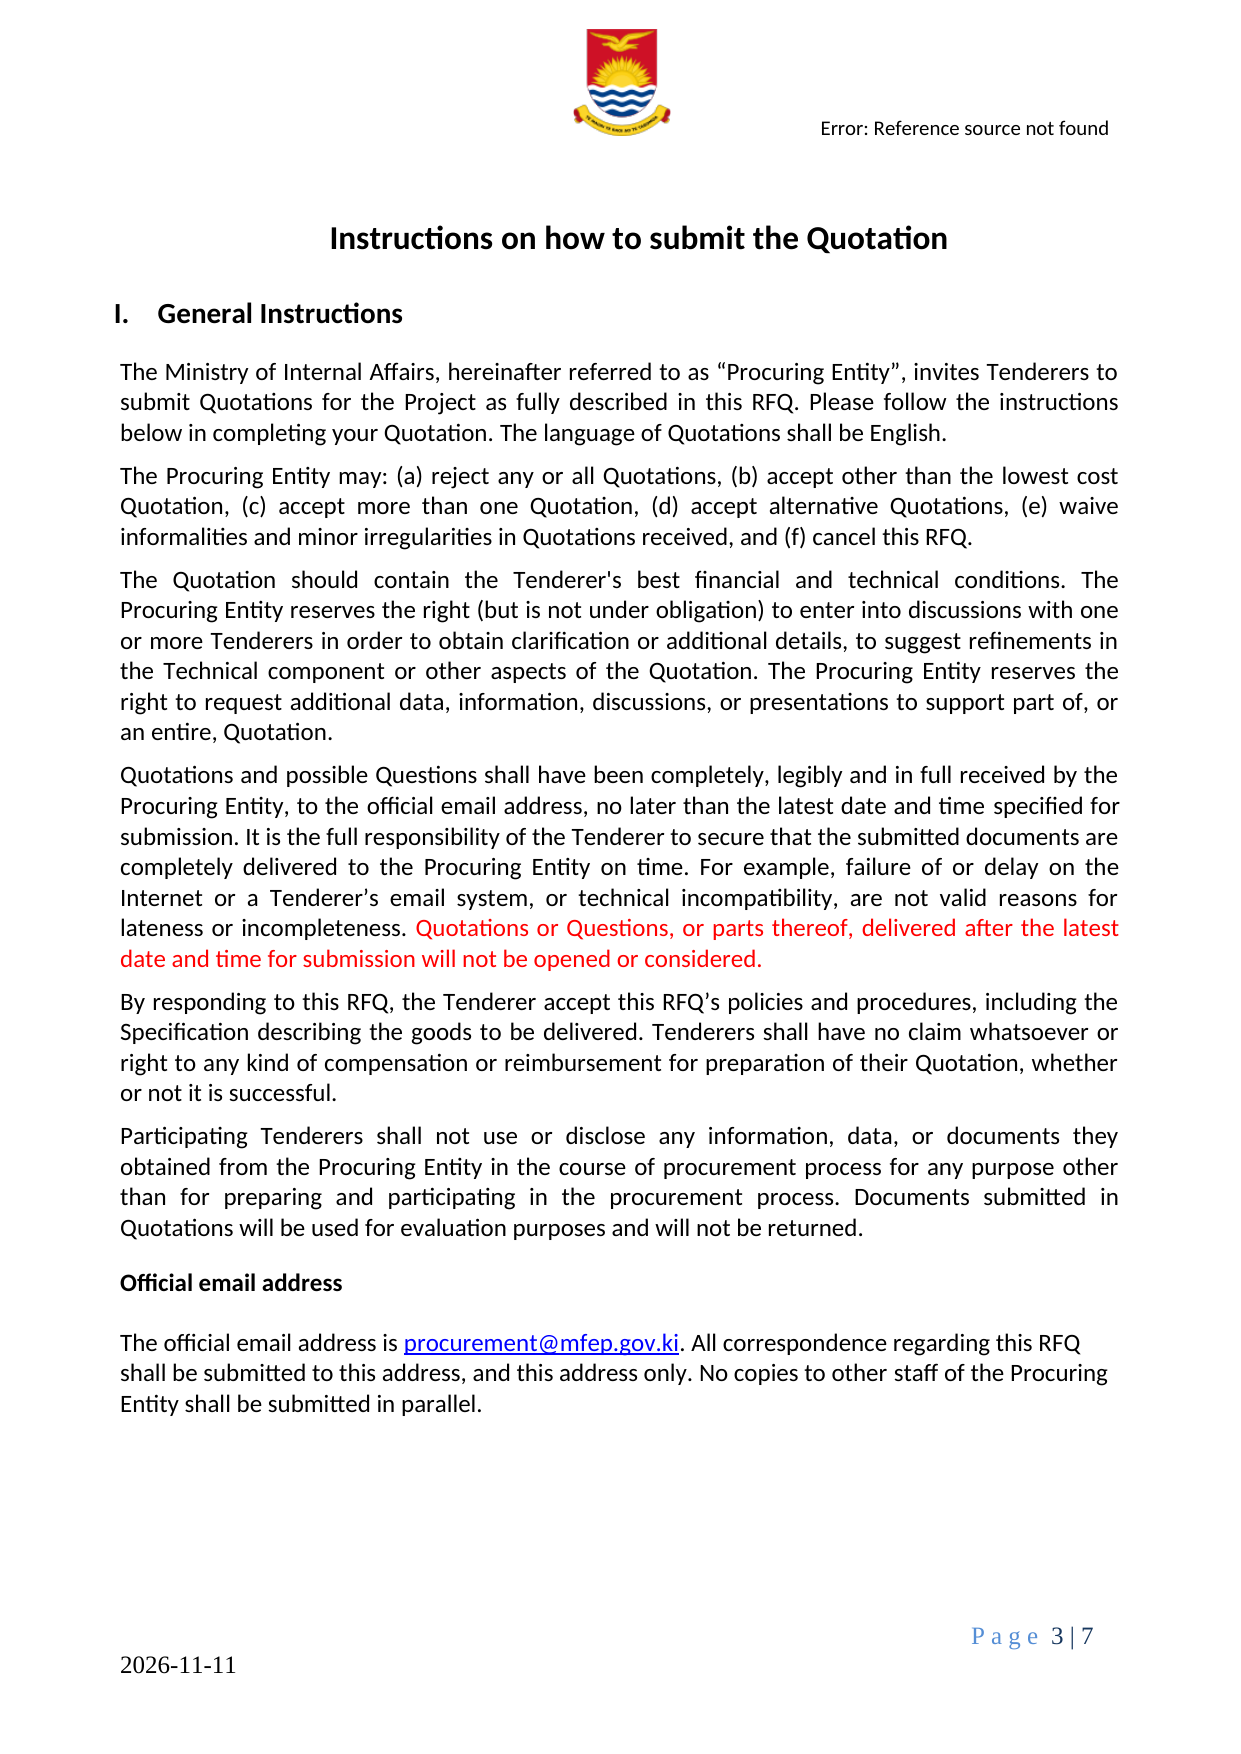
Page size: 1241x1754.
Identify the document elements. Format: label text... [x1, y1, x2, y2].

text The Procuring Entity may: (a) reject any or all Quotations, (b) accept other than the lowest cost Quotation, (c) accept more than one Quotation, (d) accept alternative Quotations, (e) waive informalities and minor irregularities in Quotations received, and (f) cancel this RFQ. [120, 460, 1120, 551]
text By responding to this RFQ, the Tenderer accept this RFQ’s policies and procedures, including the Specification describing the goods to be delivered. Tenderers shall have no claim whatsoever or right to any kind of compensation or reimbursement for preparation of their Quotation, whether or not it is successful. [120, 986, 1120, 1108]
subtitle Instructions on how to submit the Quotation [157, 217, 1120, 258]
text Participating Tenderers shall not use or disclose any information, data, or documents they obtained from the Procuring Entity in the course of procurement process for any purpose other than for preparing and participating in the procurement process. Documents submitted in Quotations will be used for evaluation purposes and will not be returned. [120, 1120, 1120, 1242]
subtitle General Instructions [129, 295, 1120, 331]
text The Quotation should contain the Tenderer's best financial and technical conditions. The Procuring Entity reserves the right (but is not under obligation) to enter into discussions with one or more Tenderers in order to obtain clarification or additional details, to suggest refinements in the Technical component or other aspects of the Quotation. The Procuring Entity reserves the right to request additional data, information, discussions, or presentations to support part of, or an entire, Quotation. [120, 564, 1120, 747]
subtitle Official email address [120, 1267, 1120, 1298]
text The Ministry of Internal Affairs, hereinafter referred to as “Procuring Entity”, invites Tenderers to submit Quotations for the Project as fully described in this RFQ. Please follow the instructions below in completing your Quotation. The language of Quotations shall be English. [120, 356, 1120, 447]
picture [573, 29, 671, 136]
text The official email address is procurement@mfep.gov.ki. All correspondence regarding this RFQ shall be submitted to this address, and this address only. No copies to other staff of the Procuring Entity shall be submitted in parallel. [120, 1327, 1120, 1419]
text Quotations and possible Questions shall have been completely, legibly and in full received by the Procuring Entity, to the official email address, no later than the latest date and time specified for submission. It is the full responsibility of the Tenderer to secure that the submitted documents are completely delivered to the Procuring Entity on time. For example, failure of or delay on the Internet or a Tenderer’s email system, or technical incompatibility, are not valid reasons for lateness or incompleteness. Quotations or Questions, or parts thereof, delivered after the latest date and time for submission will not be opened or considered. [120, 759, 1120, 973]
